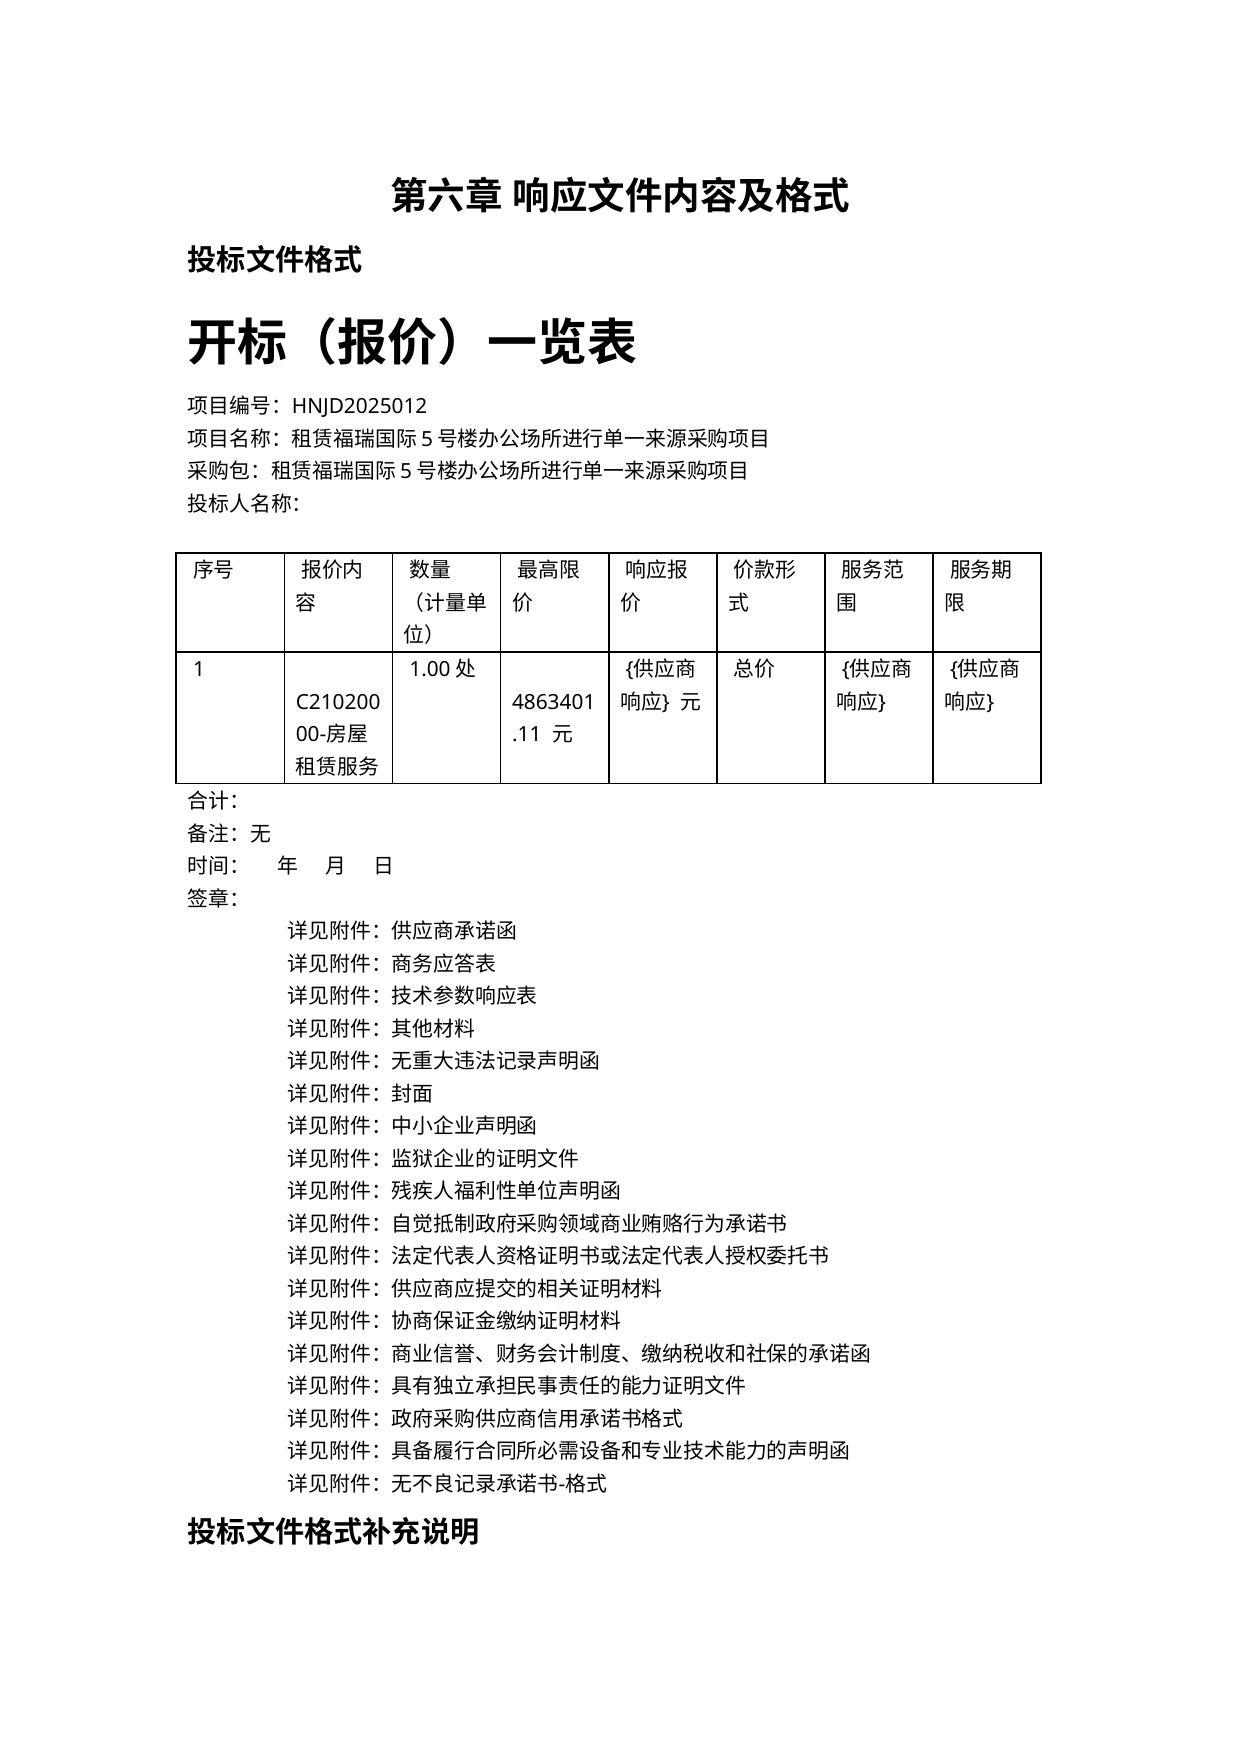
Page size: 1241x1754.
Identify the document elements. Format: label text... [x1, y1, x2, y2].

text 合计： [187, 784, 1053, 817]
table_header 响应报价 [610, 554, 716, 651]
text 详见附件：无重大违法记录声明函 [187, 1044, 1053, 1077]
table_cell {供应商响应} [934, 653, 1040, 783]
text 时间： 年 月 日 [187, 849, 1053, 882]
text 详见附件：法定代表人资格证明书或法定代表人授权委托书 [187, 1239, 1053, 1272]
table_cell 1.00处 [393, 653, 500, 783]
table_header 最高限价 [501, 554, 608, 651]
text 备注：无 [187, 817, 1053, 849]
table_header 报价内容 [285, 554, 392, 651]
table_header 序号 [177, 554, 284, 651]
table_cell C21020000-房屋租赁服务 [285, 653, 392, 783]
text 详见附件：监狱企业的证明文件 [187, 1142, 1053, 1174]
text 项目编号：HNJD2025012 [187, 389, 1053, 422]
table_cell {供应商响应} [826, 653, 932, 783]
text 详见附件：技术参数响应表 [187, 979, 1053, 1012]
text 第六章 响应文件内容及格式 [187, 162, 1053, 227]
text 详见附件：残疾人福利性单位声明函 [187, 1174, 1053, 1207]
text 详见附件：商务应答表 [187, 947, 1053, 979]
table_header 服务期限 [934, 554, 1040, 651]
text 详见附件：供应商应提交的相关证明材料 [187, 1272, 1053, 1304]
table_cell 总价 [718, 653, 824, 783]
text 详见附件：具备履行合同所必需设备和专业技术能力的声明函 [187, 1434, 1053, 1467]
text 投标文件格式补充说明 [187, 1499, 1053, 1564]
text 投标文件格式 [187, 227, 1053, 292]
text 详见附件：供应商承诺函 [187, 914, 1053, 947]
text 投标人名称： [187, 487, 1053, 519]
text 详见附件：无不良记录承诺书-格式 [187, 1467, 1053, 1499]
text 详见附件：商业信誉、财务会计制度、缴纳税收和社保的承诺函 [187, 1337, 1053, 1369]
text 详见附件：具有独立承担民事责任的能力证明文件 [187, 1369, 1053, 1402]
text 开标（报价）一览表 [187, 292, 1053, 389]
text 详见附件：自觉抵制政府采购领域商业贿赂行为承诺书 [187, 1207, 1053, 1239]
table_cell {供应商响应} 元 [610, 653, 716, 783]
table_header 价款形式 [718, 554, 824, 651]
text 详见附件：封面 [187, 1077, 1053, 1109]
text 详见附件：协商保证金缴纳证明材料 [187, 1304, 1053, 1337]
text 详见附件：中小企业声明函 [187, 1109, 1053, 1142]
text 项目名称：租赁福瑞国际5号楼办公场所进行单一来源采购项目 [187, 422, 1053, 454]
text 详见附件：政府采购供应商信用承诺书格式 [187, 1402, 1053, 1434]
text 详见附件：其他材料 [187, 1012, 1053, 1044]
text 签章： [187, 882, 1053, 914]
table_header 服务范围 [826, 554, 932, 651]
table_cell 4863401.11 元 [501, 653, 608, 783]
text 采购包：租赁福瑞国际5号楼办公场所进行单一来源采购项目 [187, 454, 1053, 487]
table_cell 1 [177, 653, 284, 783]
table_header 数量（计量单位） [393, 554, 500, 651]
